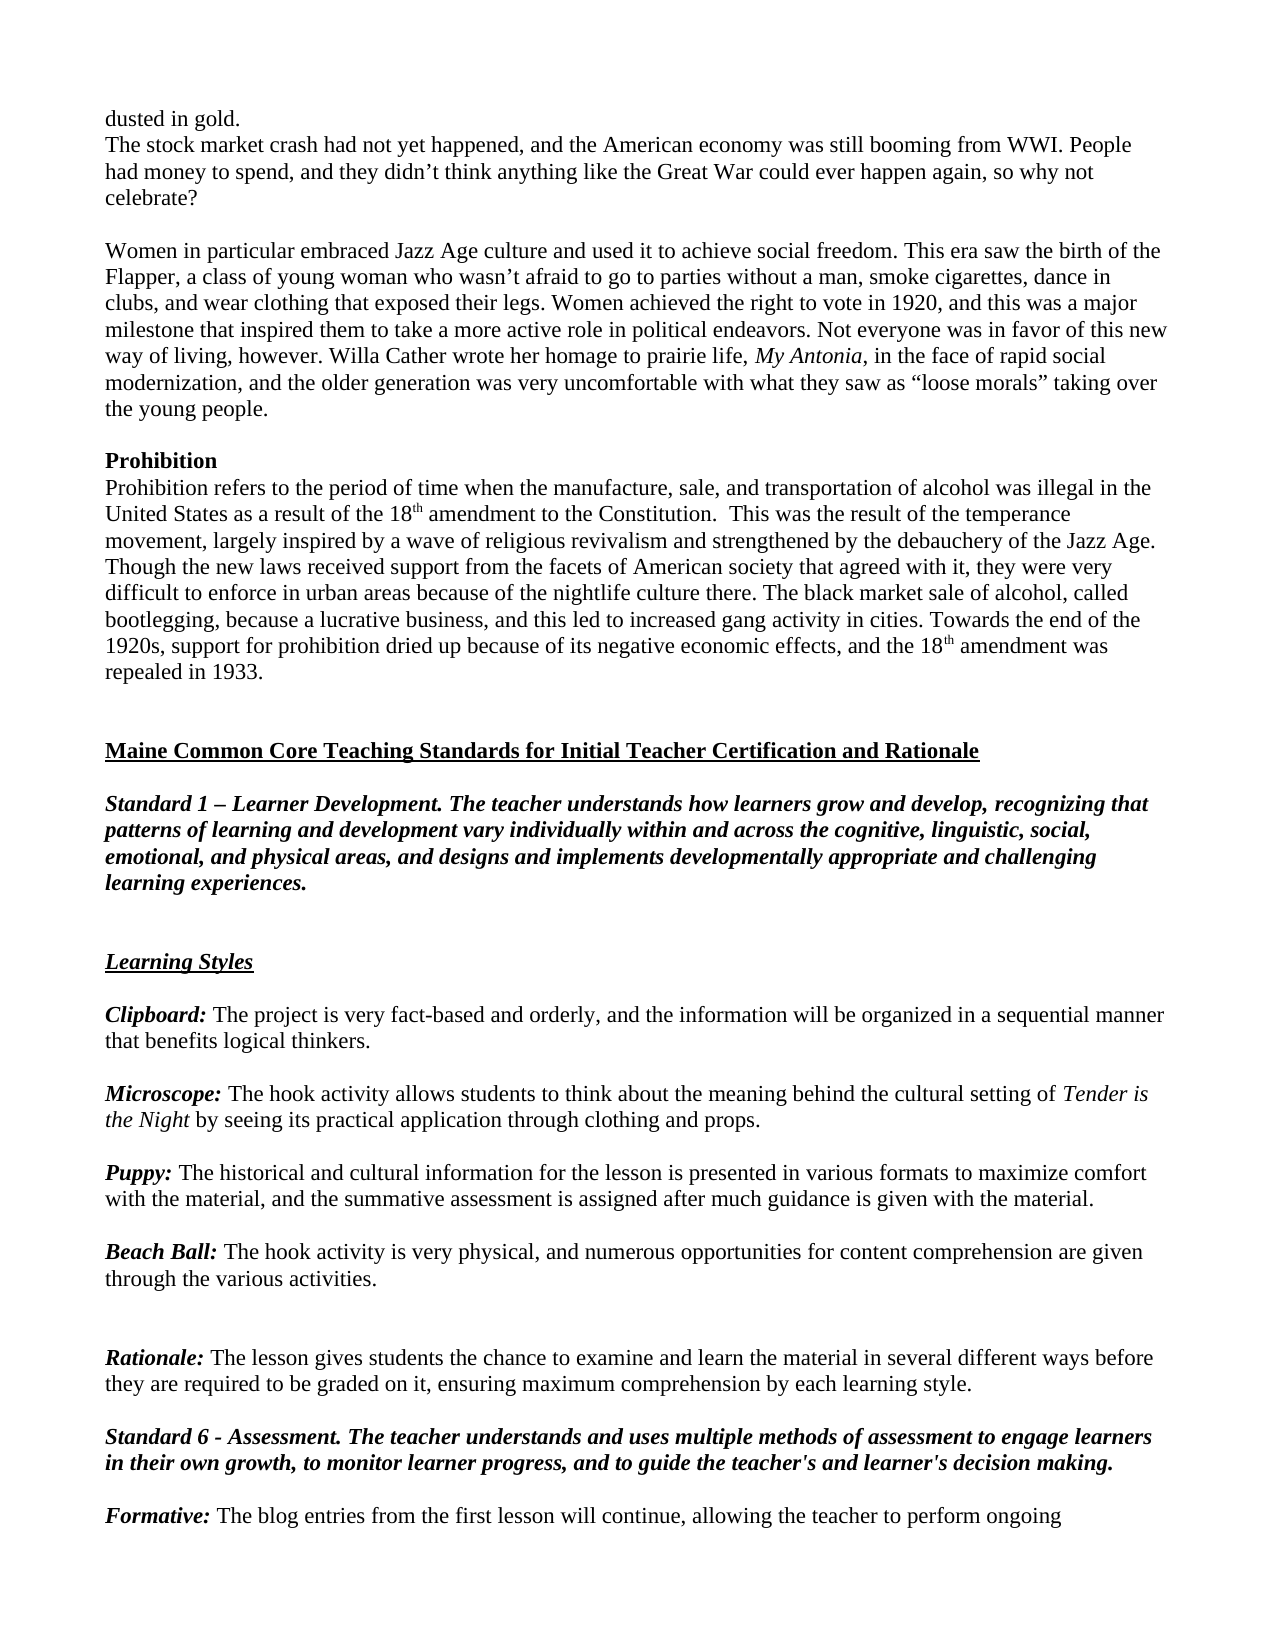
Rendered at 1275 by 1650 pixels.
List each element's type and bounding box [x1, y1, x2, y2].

table_header [105, 105, 1170, 1528]
